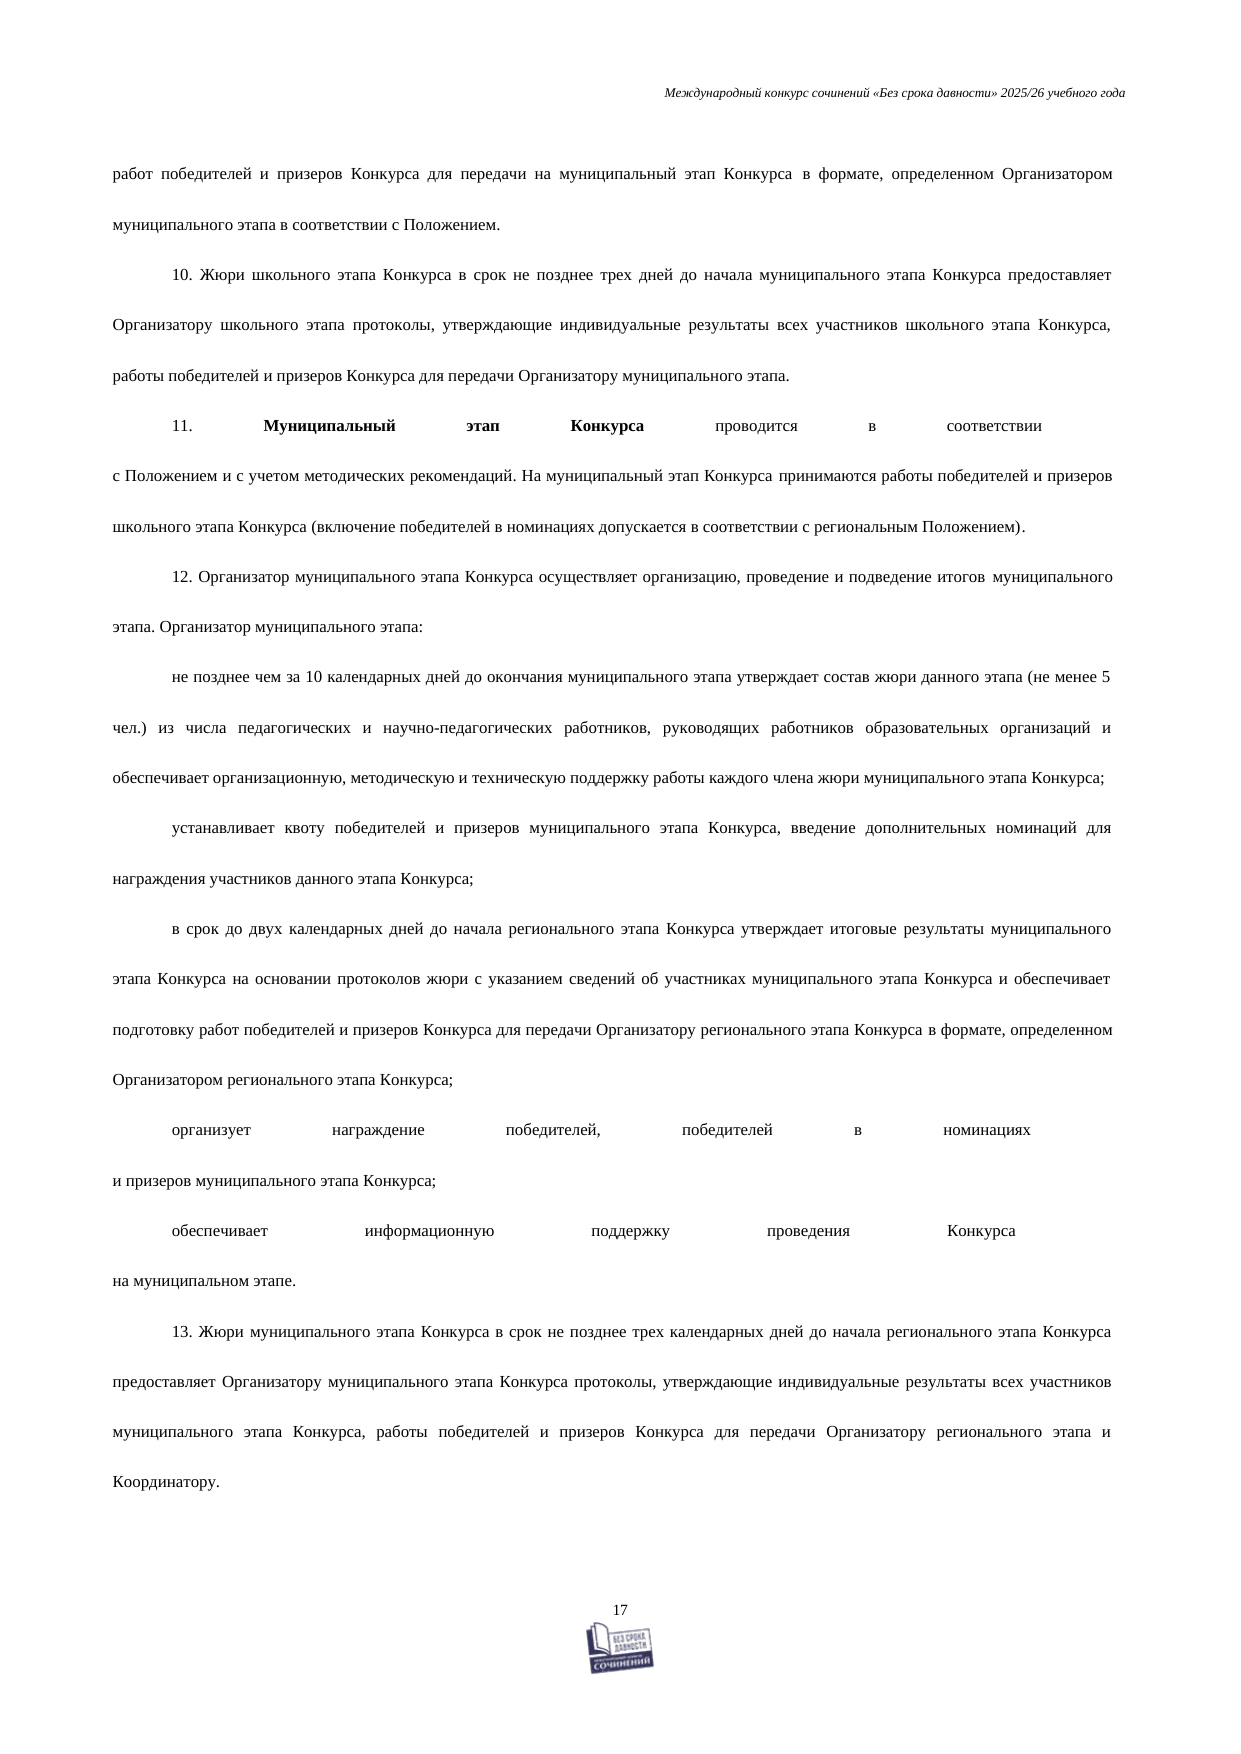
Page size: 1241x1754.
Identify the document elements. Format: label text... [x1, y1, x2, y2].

text 12. Организатор муниципального этапа Конкурса осуществляет организацию, проведение и подведение итогов муниципального этапа. Организатор муниципального этапа: [112, 552, 1113, 636]
text организует награждение победителей, победителей в номинациях и призеров муниципального этапа Конкурса; [112, 1106, 1113, 1190]
text 10. Жюри школьного этапа Конкурса в срок не позднее трех дней до начала муниципального этапа Конкурса предоставляет Организатору школьного этапа протоколы, утверждающие индивидуальные результаты всех участников школьного этапа Конкурса, работы победителей и призеров Конкурса для передачи Организатору муниципального этапа. [112, 251, 1113, 385]
text в срок до двух календарных дней до начала регионального этапа Конкурса утверждает итоговые результаты муниципального этапа Конкурса на основании протоколов жюри с указанием сведений об участниках муниципального этапа Конкурса и обеспечивает подготовку работ победителей и призеров Конкурса для передачи Организатору регионального этапа Конкурса в формате, определенном Организатором регионального этапа Конкурса; [112, 905, 1113, 1089]
picture [572, 1619, 668, 1681]
text 11. Муниципальный этап Конкурса проводится в соответствии с Положением и с учетом методических рекомендаций. На муниципальный этап Конкурса принимаются работы победителей и призеров школьного этапа Конкурса (включение победителей в номинациях допускается в соответствии с региональным Положением). [112, 402, 1113, 536]
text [112, 150, 1113, 234]
text не позднее чем за 10 календарных дней до окончания муниципального этапа утверждает состав жюри данного этапа (не менее 5 чел.) из числа педагогических и научно-педагогических работников, руководящих работников образовательных организаций и обеспечивает организационную, методическую и техническую поддержку работы каждого члена жюри муниципального этапа Конкурса; [112, 653, 1113, 787]
text устанавливает квоту победителей и призеров муниципального этапа Конкурса, введение дополнительных номинаций для награждения участников данного этапа Конкурса; [112, 804, 1113, 888]
text 13. Жюри муниципального этапа Конкурса в срок не позднее трех календарных дней до начала регионального этапа Конкурса предоставляет Организатору муниципального этапа Конкурса протоколы, утверждающие индивидуальные результаты всех участников муниципального этапа Конкурса, работы победителей и призеров Конкурса для передачи Организатору регионального этапа и Координатору. [112, 1307, 1113, 1492]
text обеспечивает информационную поддержку проведения Конкурса на муниципальном этапе. [112, 1207, 1113, 1290]
